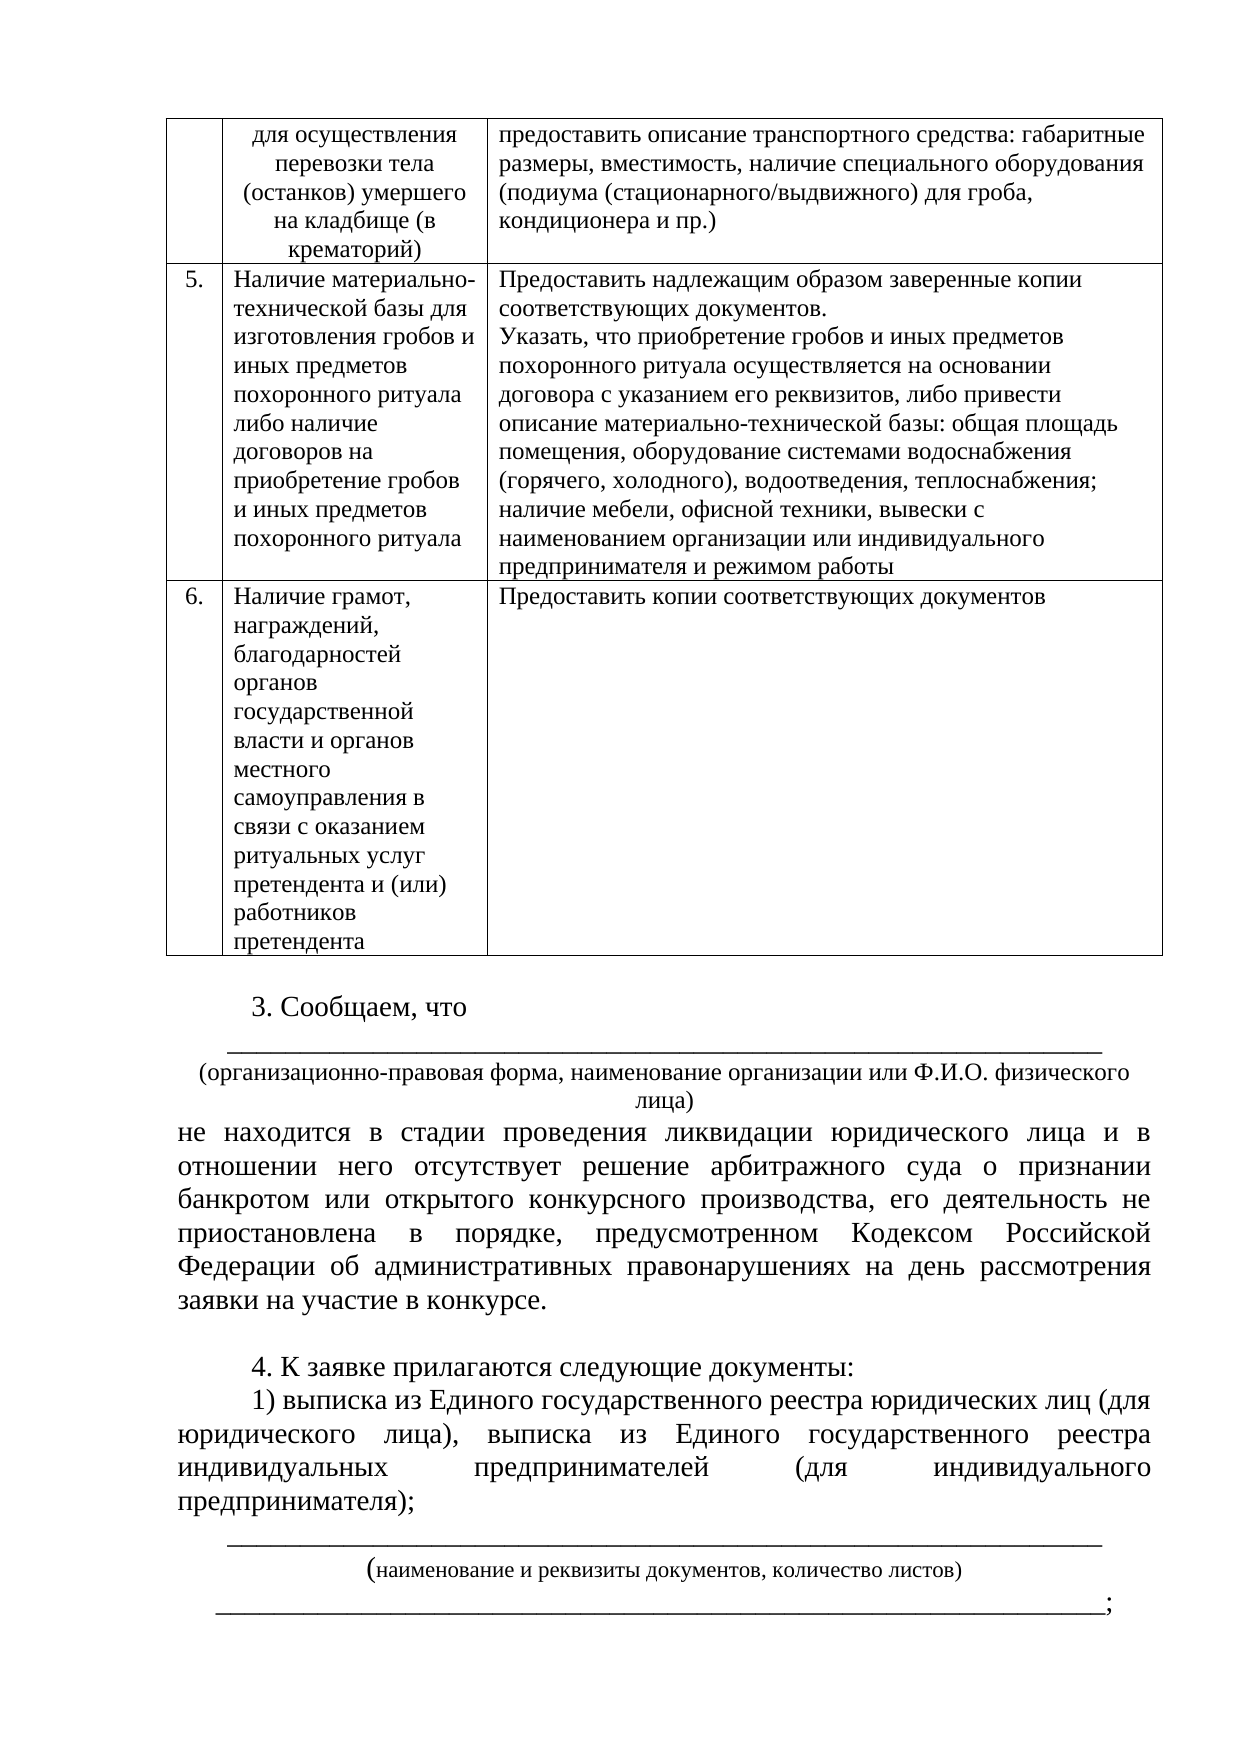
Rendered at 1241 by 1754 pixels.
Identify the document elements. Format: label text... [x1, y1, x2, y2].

text ____________________________________________________________ [177, 1023, 1152, 1057]
table_cell Предоставить надлежащим образом заверенные копии соответствующих документов. Указать, что приобретение гробов и иных предметов похоронного ритуала осуществляется на основании договора с указанием его реквизитов, либо привести описание материально-технической базы: общая площадь помещения, оборудование системами водоснабжения (горячего, холодного), водоотведения, теплоснабжения; наличие мебели, офисной техники, вывески с наименованием организации или индивидуального предпринимателя и режимом работы [488, 264, 1162, 580]
text ____________________________________________________________ (наименование и реквизиты документов, количество листов) [177, 1517, 1152, 1584]
text 3. Сообщаем, что [177, 989, 1152, 1023]
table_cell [488, 119, 1162, 263]
text не находится в стадии проведения ликвидации юридического лица и в отношении него отсутствует решение арбитражного суда о признании банкротом или открытого конкурсного производства, его деятельность не приостановлена в порядке, предусмотренном Кодексом Российской Федерации об административных правонарушениях на день рассмотрения заявки на участие в конкурсе. [177, 1114, 1152, 1315]
text _____________________________________________________________; [177, 1584, 1152, 1617]
table_cell 4. [167, 119, 222, 263]
table_cell 5. [167, 264, 222, 580]
table_cell Наличие материально-технической базы для изготовления гробов и иных предметов похоронного ритуала либо наличие договоров на приобретение гробов и иных предметов похоронного ритуала [223, 264, 487, 580]
text 1) выписка из Единого государственного реестра юридических лиц (для юридического лица), выписка из Единого государственного реестра индивидуальных предпринимателей (для индивидуального предпринимателя); [177, 1382, 1152, 1517]
text (организационно-правовая форма, наименование организации или Ф.И.О. физического лица) [177, 1057, 1152, 1114]
table_cell Наличие грамот, награждений, благодарностей органов государственной власти и органов местного самоуправления в связи с оказанием ритуальных услуг претендента и (или) работников претендента [223, 581, 487, 955]
text 4. К заявке прилагаются следующие документы: [177, 1349, 1152, 1382]
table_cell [223, 119, 487, 263]
table_cell Предоставить копии соответствующих документов [488, 581, 1162, 955]
table_cell 6. [167, 581, 222, 955]
